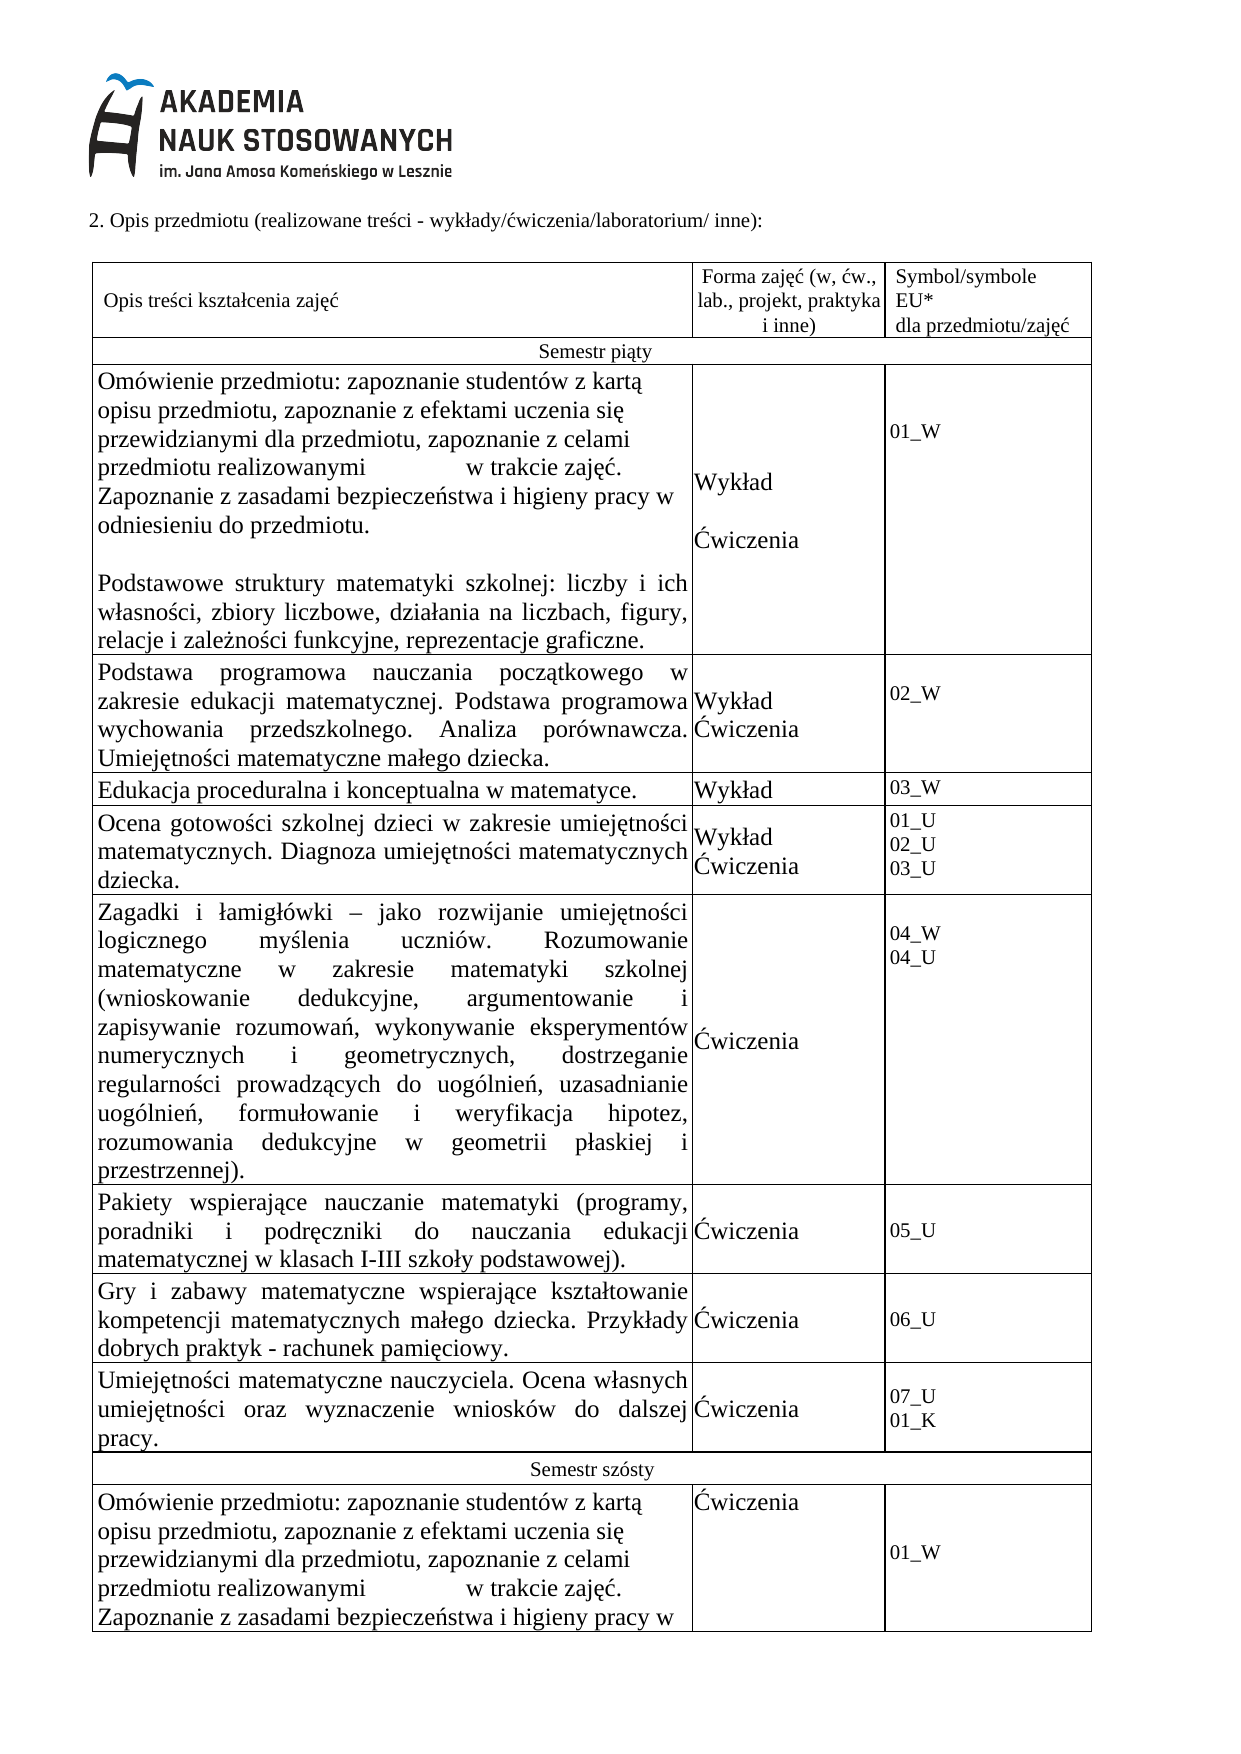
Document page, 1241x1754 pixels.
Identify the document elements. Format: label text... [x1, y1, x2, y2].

table_cell 02_W [886, 655, 1091, 772]
picture [88, 73, 452, 180]
table_cell Ćwiczenia [693, 1485, 884, 1631]
table_cell Wykład Ćwiczenia [693, 806, 884, 894]
table_cell Semestr szósty [93, 1453, 1091, 1484]
table_cell Ocena gotowości szkolnej dzieci w zakresie umiejętności matematycznych. Diagnoza umiejętności matematycznych dziecka. [93, 806, 692, 894]
table_cell 06_U [886, 1274, 1091, 1362]
table_cell Zagadki i łamigłówki – jako rozwijanie umiejętności logicznego myślenia uczniów. Rozumowanie matematyczne w zakresie matematyki szkolnej (wnioskowanie dedukcyjne, argumentowanie i zapisywanie rozumowań, wykonywanie eksperymentów numerycznych i geometrycznych, dostrzeganie regularności prowadzących do uogólnień, uzasadnianie uogólnień, formułowanie i weryfikacja hipotez, rozumowania dedukcyjne w geometrii płaskiej i przestrzennej). [93, 895, 692, 1184]
table_cell 04_W 04_U [886, 895, 1091, 1184]
table_cell Wykład Ćwiczenia [693, 655, 884, 772]
table_cell Umiejętności matematyczne nauczyciela. Ocena własnych umiejętności oraz wyznaczenie wniosków do dalszej pracy. [93, 1363, 692, 1451]
table_cell Edukacja proceduralna i konceptualna w matematyce. [93, 773, 692, 805]
table_cell Gry i zabawy matematyczne wspierające kształtowanie kompetencji matematycznych małego dziecka. Przykłady dobrych praktyk - rachunek pamięciowy. [93, 1274, 692, 1362]
table_cell 07_U 01_K [886, 1363, 1091, 1451]
table_cell Pakiety wspierające nauczanie matematyki (programy, poradniki i podręczniki do nauczania edukacji matematycznej w klasach I-III szkoły podstawowej). [93, 1185, 692, 1273]
table_cell 01_W [886, 365, 1091, 654]
table_cell Podstawa programowa nauczania początkowego w zakresie edukacji matematycznej. Podstawa programowa wychowania przedszkolnego. Analiza porównawcza. Umiejętności matematyczne małego dziecka. [93, 655, 692, 772]
table_cell Ćwiczenia [693, 895, 884, 1184]
table_cell Ćwiczenia [693, 1274, 884, 1362]
table_cell Omówienie przedmiotu: zapoznanie studentów z kartą opisu przedmiotu, zapoznanie z efektami uczenia się przewidzianymi dla przedmiotu, zapoznanie z celami przedmiotu realizowanymi w trakcie zajęć. Zapoznanie z zasadami bezpieczeństwa i higieny pracy w odniesieniu do przedmiotu. Podstawowe struktury matematyki szkolnej: liczby i ich własności, zbiory liczbowe, działania na liczbach, figury, relacje i zależności funkcyjne, reprezentacje graficzne. [93, 365, 692, 654]
text 2. Opis przedmiotu (realizowane treści - wykłady/ćwiczenia/laboratorium/ inne): [89, 208, 1152, 232]
table_cell Ćwiczenia [693, 1363, 884, 1451]
table_header Opis treści kształcenia zajęć [93, 263, 692, 337]
table_header Symbol/symbole EU* dla przedmiotu/zajęć [886, 263, 1091, 337]
table_cell Ćwiczenia [693, 1185, 884, 1273]
table_cell Semestr piąty [93, 338, 1091, 363]
table_cell Wykład [693, 773, 884, 805]
table_cell 01_W [886, 1485, 1091, 1631]
table_header Forma zajęć (w, ćw., lab., projekt, praktyka i inne) [693, 263, 884, 337]
table_cell 01_U 02_U 03_U [886, 806, 1091, 894]
table_cell 03_W [886, 773, 1091, 805]
table_cell 05_U [886, 1185, 1091, 1273]
table_cell Wykład Ćwiczenia [693, 365, 884, 654]
